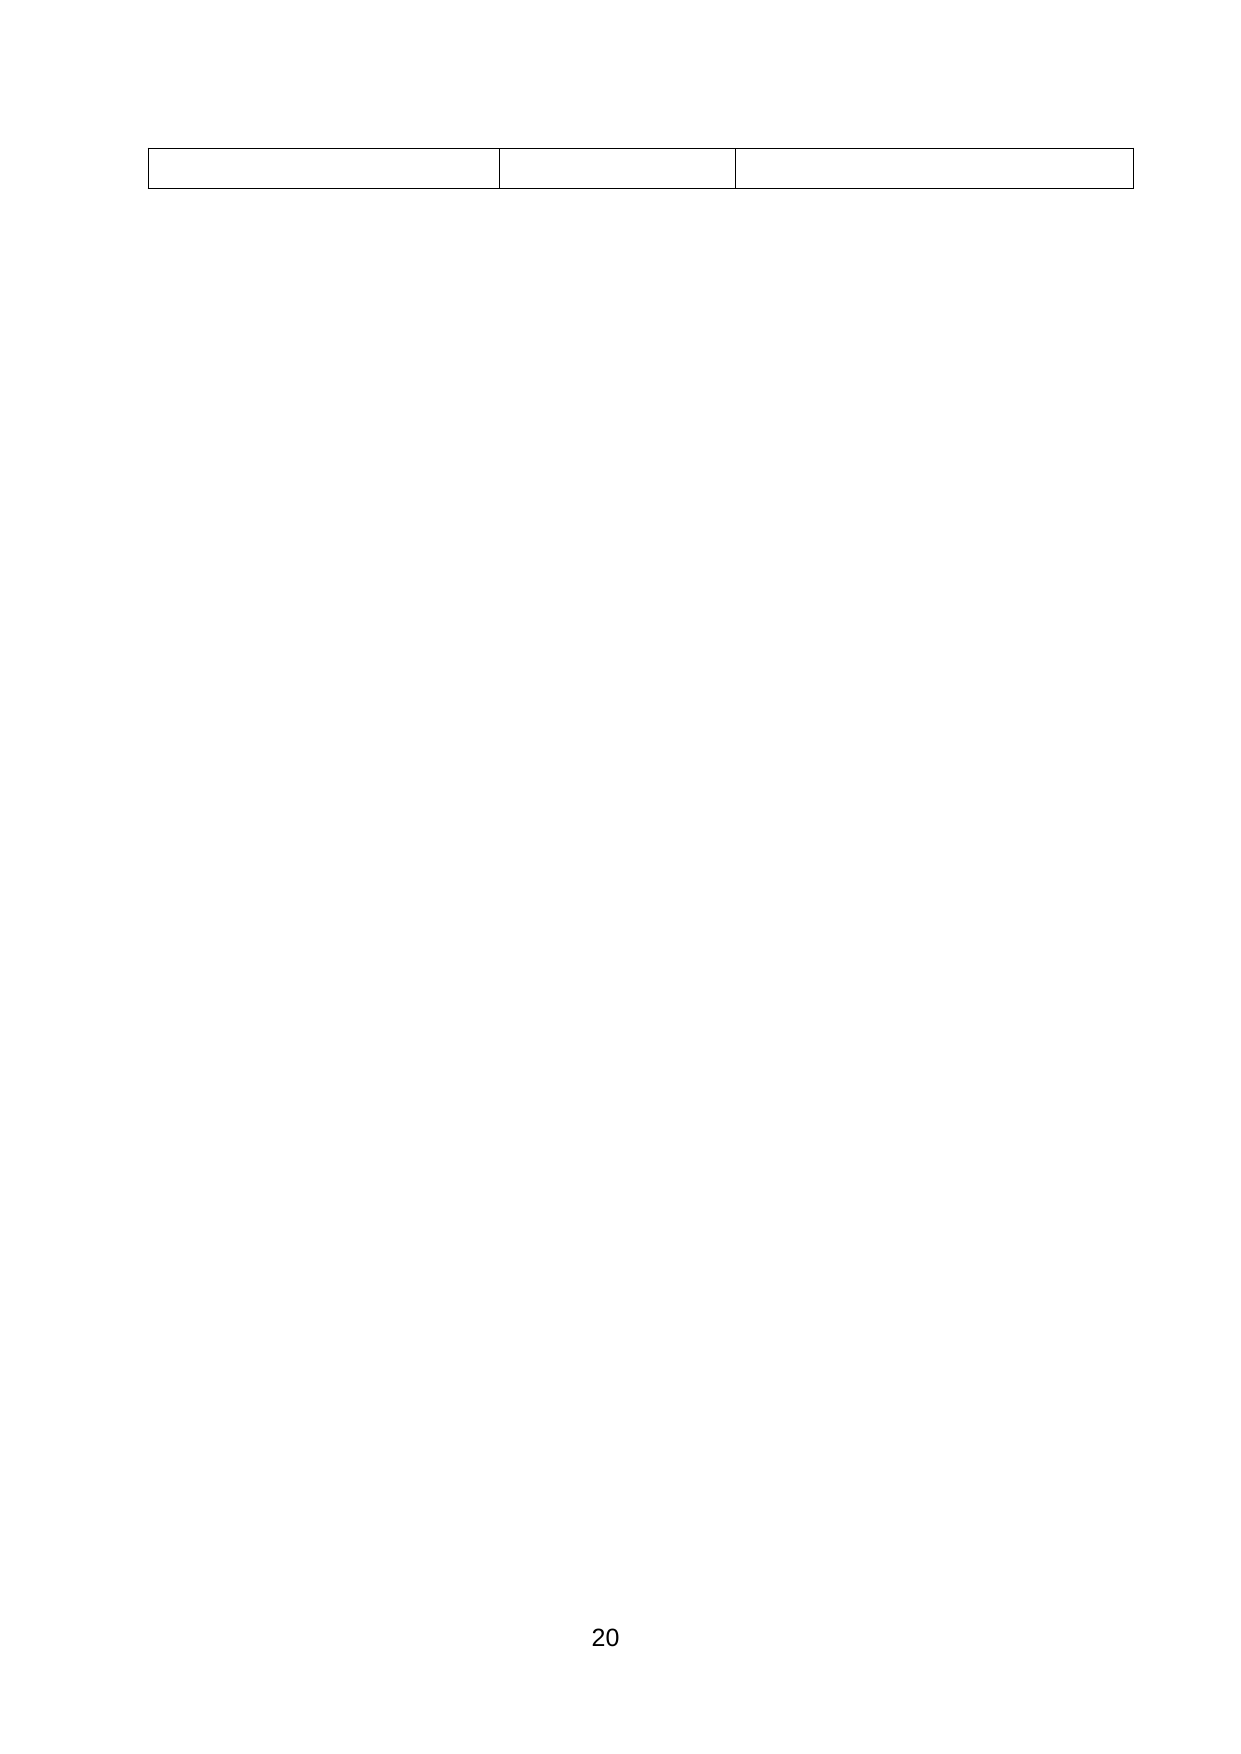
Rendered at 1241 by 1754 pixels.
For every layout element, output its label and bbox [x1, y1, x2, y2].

table_cell [149, 149, 499, 188]
table_cell [736, 149, 1133, 188]
table_cell [500, 149, 735, 188]
